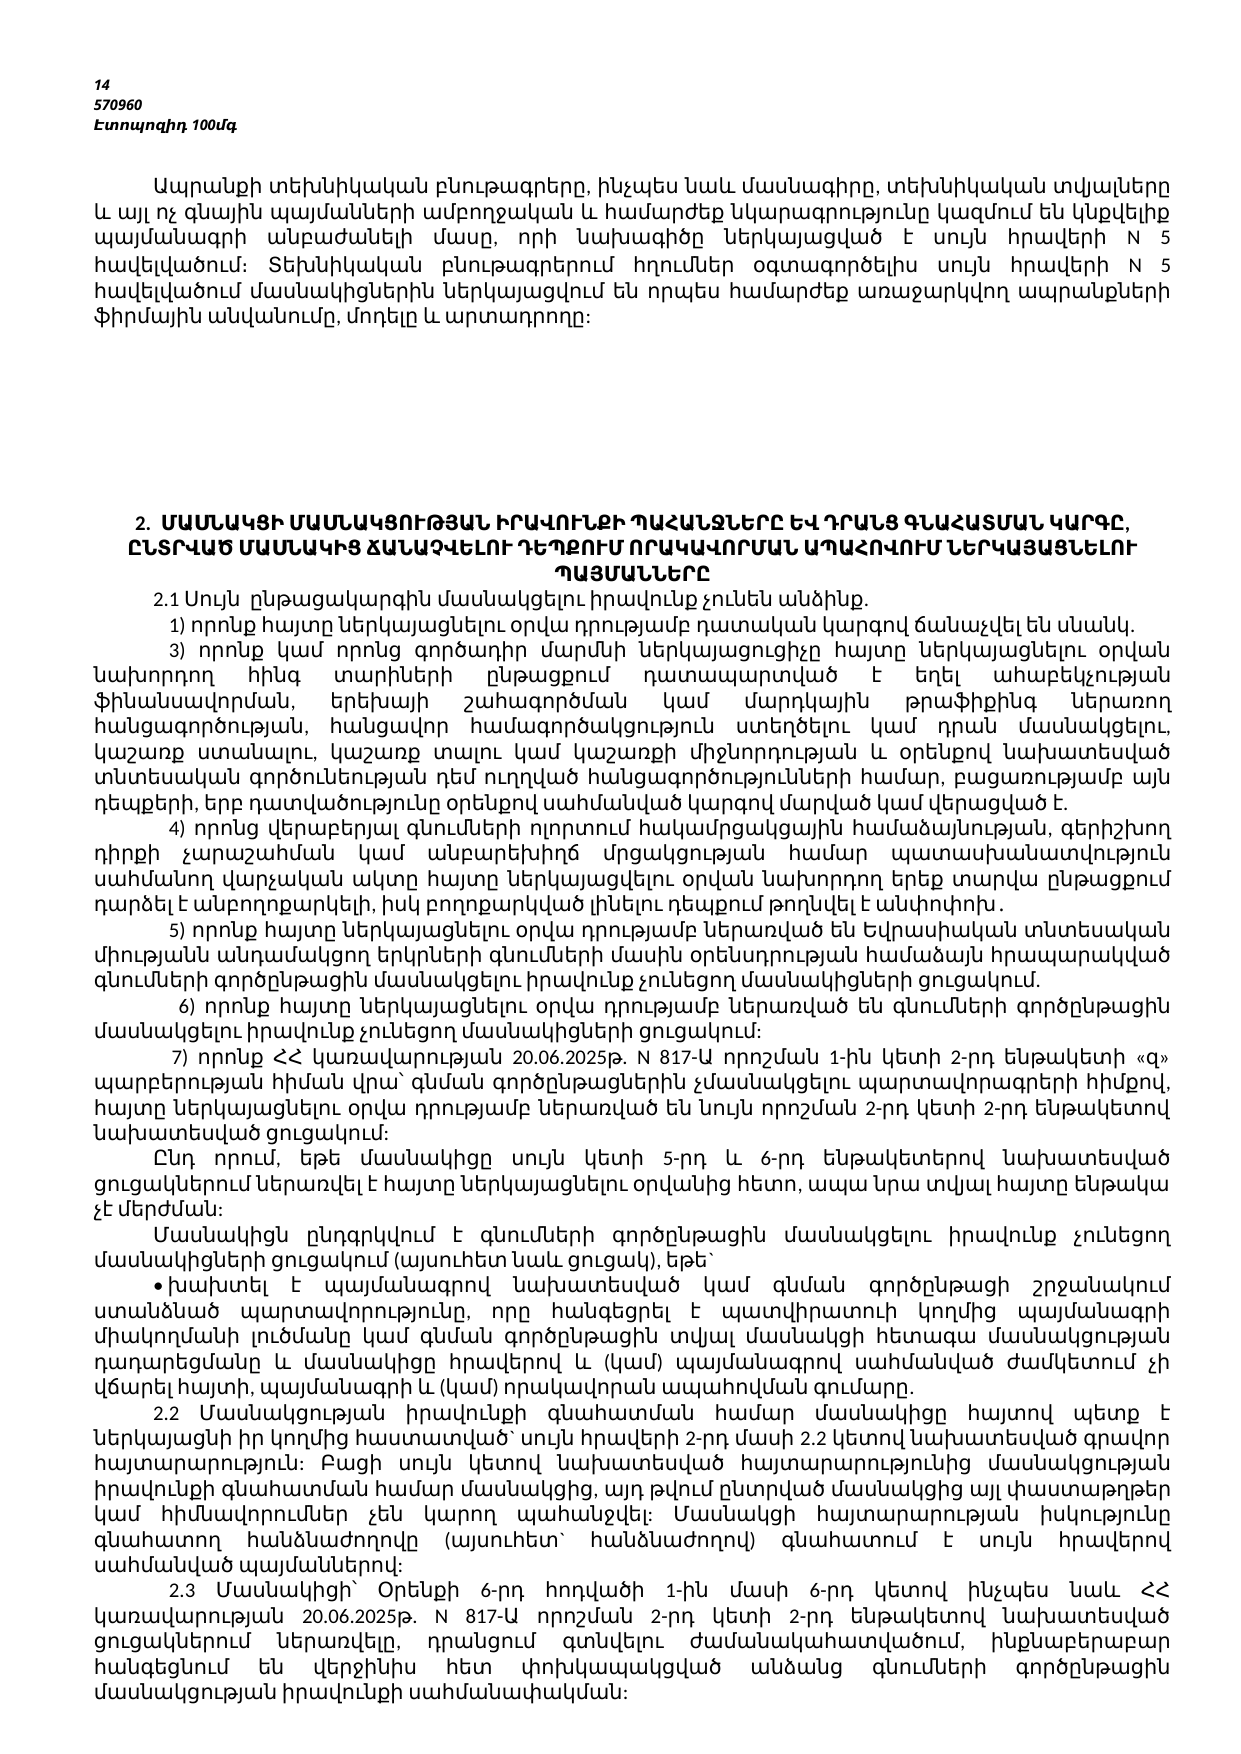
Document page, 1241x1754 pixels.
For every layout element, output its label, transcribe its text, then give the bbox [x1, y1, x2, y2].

text 3) որոնք կամ որոնց գործադիր մարմնի ներկայացուցիչը հայտը ներկայացնելու օրվան նախորդող հինգ տարիների ընթացքում դատապարտված է եղել ահաբեկչության ֆինանսավորման, երեխայի շահագործման կամ մարդկային թրաֆիքինգ ներառող հանցագործության, հանցավոր համագործակցություն ստեղծելու կամ դրան մասնակցելու, կաշառք ստանալու, կաշառք տալու կամ կաշառքի միջնորդության և օրենքով նախատեսված տնտեսական գործունեության դեմ ուղղված հանցագործությունների համար, բացառությամբ այն դեպքերի, երբ դատվածությունը օրենքով սահմանված կարգով մարված կամ վերացված է. [94, 637, 1171, 815]
text 7) որոնք ՀՀ կառավարության 20.06.2025թ. N 817-Ա որոշման 1-ին կետի 2-րդ ենթակետի «զ» պարբերության հիման վրա՝ գնման գործընթացներին չմասնակցելու պարտավորագրերի հիմքով, հայտը ներկայացնելու օրվա դրությամբ ներառված են նույն որոշման 2-րդ կետի 2-րդ ենթակետով նախատեսված ցուցակում: [94, 1044, 1171, 1146]
text Ապրանքի տեխնիկական բնութագրերը, ինչպես նաև մասնագիրը, տեխնիկական տվյալները և այլ ոչ գնային պայմանների ամբողջական և համարժեք նկարագրությունը կազմում են կնքվելիք պայմանագրի անբաժանելի մասը, որի նախագիծը ներկայացված է սույն հրավերի N 5 հավելվածում։ Տեխնիկական բնութագրերում հղումներ օգտագործելիս սույն հրավերի N 5 հավելվածում մասնակիցներին ներկայացվում են որպես համարժեք առաջարկվող ապրանքների ֆիրմային անվանումը, մոդելը և արտադրողը: [94, 174, 1171, 329]
text 2.2 Մասնակցության իրավունքի գնահատման համար մասնակիցը հայտով պետք է ներկայացնի իր կողմից հաստատված` սույն հրավերի 2-րդ մասի 2.2 կետով նախատեսված գրավոր հայտարարություն: Բացի սույն կետով նախատեսված հայտարարությունից մասնակցության իրավունքի գնահատման համար մասնակցից, այդ թվում ընտրված մասնակցից այլ փաստաթղթեր կամ հիմնավորումներ չեն կարող պահանջվել: Մասնակցի հայտարարության իսկությունը գնահատող հանձնաժողովը (այսուհետ` հանձնաժողով) գնահատում է սույն հրավերով սահմանված պայմաններով: [94, 1400, 1171, 1578]
text 2. ՄԱՍՆԱԿՑԻ ՄԱՍՆԱԿՑՈՒԹՅԱՆ ԻՐԱՎՈՒՆՔԻ ՊԱՀԱՆՋՆԵՐԸ ԵՎ ԴՐԱՆՑ ԳՆԱՀԱՏՄԱՆ ԿԱՐԳԸ, ԸՆՏՐՎԱԾ ՄԱՍՆԱԿԻՑ ՃԱՆԱՉՎԵԼՈՒ ԴԵՊՔՈՒՄ ՈՐԱԿԱՎՈՐՄԱՆ ԱՊԱՀՈՎՈՒՄ ՆԵՐԿԱՅԱՑՆԵԼՈՒ ՊԱՅՄԱՆՆԵՐԸ [94, 510, 1171, 586]
text 6) որոնք հայտը ներկայացնելու օրվա դրությամբ ներառված են գնումների գործընթացին մասնակցելու իրավունք չունեցող մասնակիցների ցուցակում: [94, 993, 1171, 1044]
text 2.3 Մասնակիցի՝ Օրենքի 6-րդ հոդվածի 1-ին մասի 6-րդ կետով ինչպես նաև ՀՀ կառավարության 20.06.2025թ. N 817-Ա որոշման 2-րդ կետի 2-րդ ենթակետով նախատեսված ցուցակներում ներառվելը, դրանցում գտնվելու ժամանակահատվածում, ինքնաբերաբար հանգեցնում են վերջինիս հետ փոխկապակցված անձանց գնումների գործընթացին մասնակցության իրավունքի սահմանափակման: [94, 1578, 1171, 1705]
text Մասնակիցն ընդգրկվում է գնումների գործընթացին մասնակցելու իրավունք չունեցող մասնակիցների ցուցակում (այսուհետ նաև ցուցակ), եթե` [94, 1222, 1171, 1273]
text • խախտել է պայմանագրով նախատեսված կամ գնման գործընթացի շրջանակում ստանձնած պարտավորությունը, որը հանգեցրել է պատվիրատուի կողմից պայմանագրի միակողմանի լուծմանը կամ գնման գործընթացին տվյալ մասնակցի հետագա մասնակցության դադարեցմանը և մասնակիցը հրավերով և (կամ) պայմանագրով սահմանված ժամկետում չի վճարել հայտի, պայմանագրի և (կամ) որակավորան ապահովման գումարը. [94, 1273, 1171, 1400]
text 4) որոնց վերաբերյալ գնումների ոլորտում հակամրցակցային համաձայնության, գերիշխող դիրքի չարաշահման կամ անբարեխիղճ մրցակցության համար պատասխանատվություն սահմանող վարչական ակտը հայտը ներկայացվելու օրվան նախորդող երեք տարվա ընթացքում դարձել է անբողոքարկելի, իսկ բողոքարկված լինելու դեպքում թողնվել է անփոփոխ․ [94, 815, 1171, 917]
text 5) որոնք հայտը ներկայացնելու օրվա դրությամբ ներառված են Եվրասիական տնտեսական միությանն անդամակցող երկրների գնումների մասին օրենսդրության համաձայն հրապարակված գնումների գործընթացին մասնակցելու իրավունք չունեցող մասնակիցների ցուցակում. [94, 917, 1171, 993]
text 2.1 Սույն ընթացակարգին մասնակցելու իրավունք չունեն անձինք. [94, 586, 1171, 612]
text 1) որոնք հայտը ներկայացնելու օրվա դրությամբ դատական կարգով ճանաչվել են սնանկ. [94, 612, 1171, 637]
text Ընդ որում, եթե մասնակիցը սույն կետի 5-րդ և 6-րդ ենթակետերով նախատեսված ցուցակներում ներառվել է հայտը ներկայացնելու օրվանից հետո, ապա նրա տվյալ հայտը ենթակա չէ մերժման: [94, 1146, 1171, 1222]
